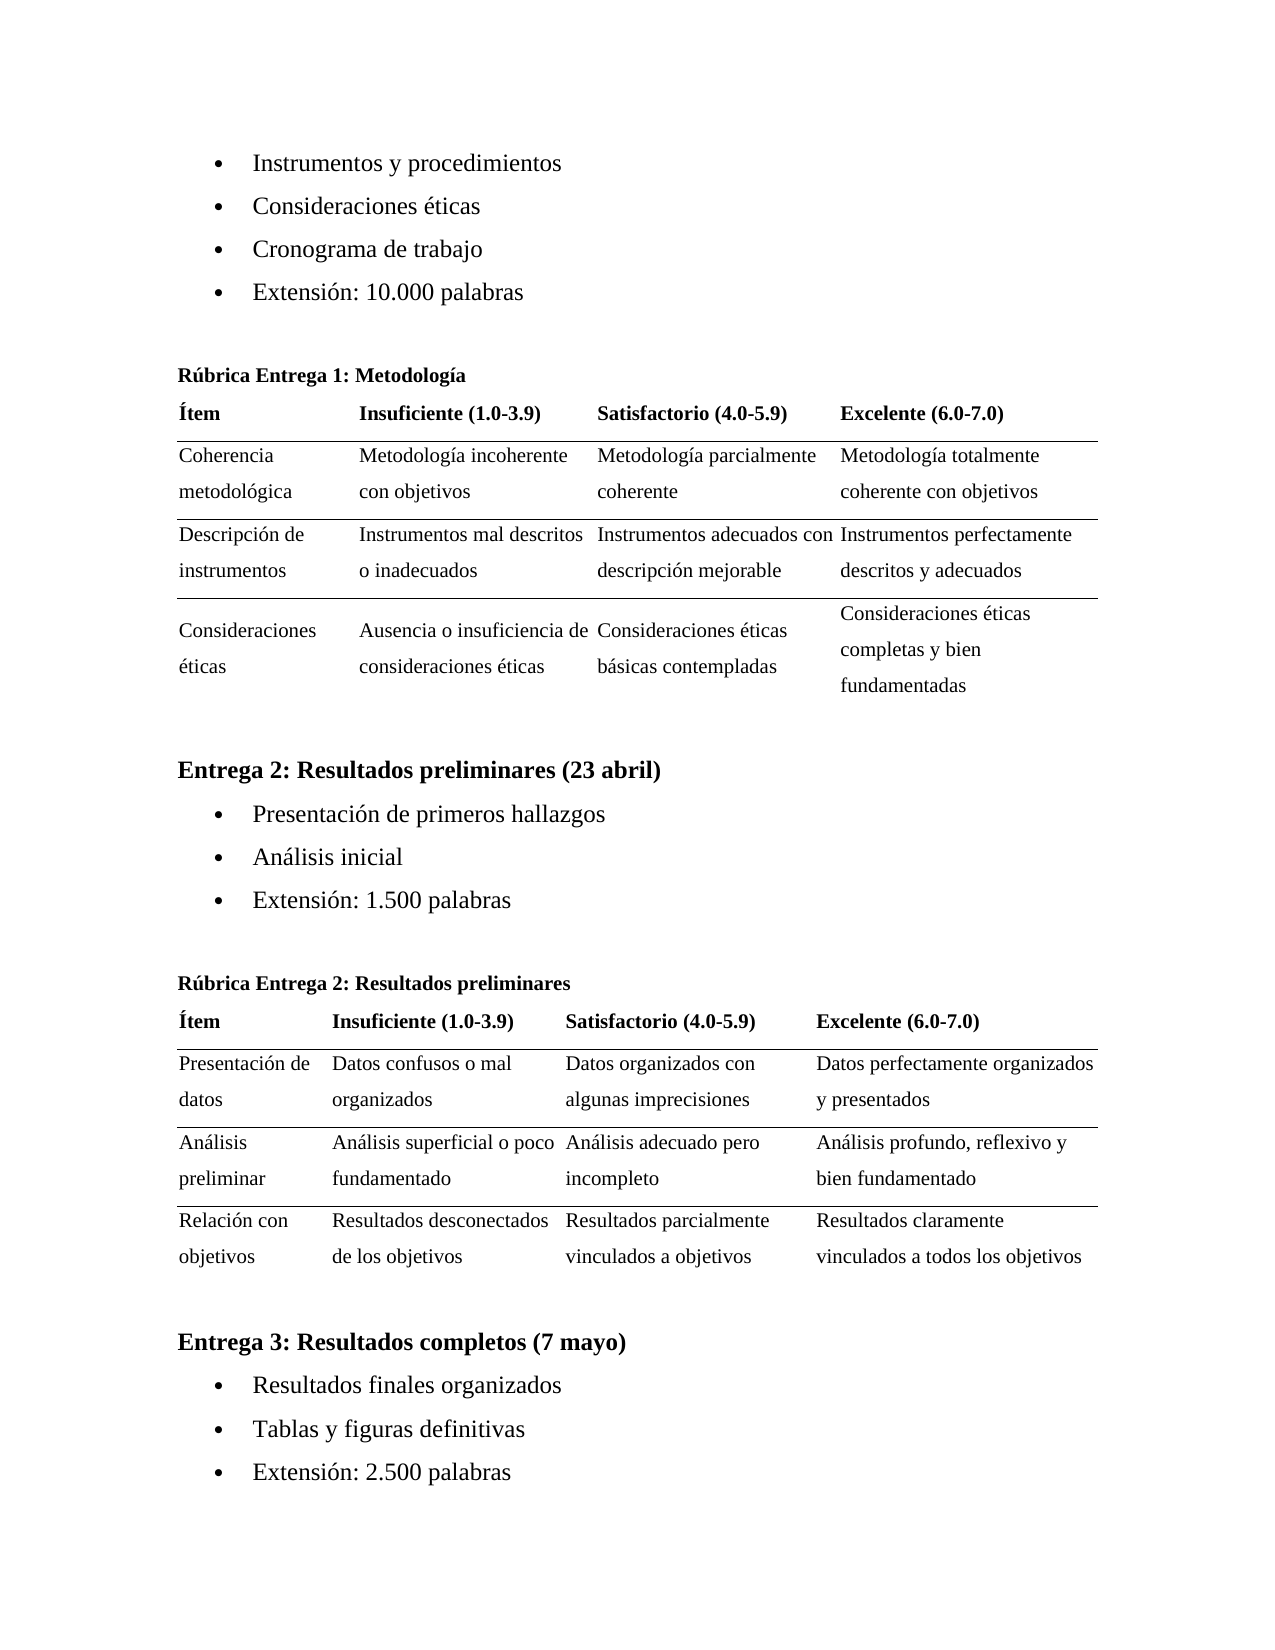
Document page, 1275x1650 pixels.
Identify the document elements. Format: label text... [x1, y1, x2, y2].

list Extensión: 10.000 palabras [215, 277, 1098, 306]
table_header Insuficiente (1.0-3.9) [330, 1007, 564, 1049]
table_header Ítem [177, 1007, 330, 1049]
table_cell Consideraciones éticas completas y bien fundamentadas [839, 599, 1098, 712]
table_cell Metodología incoherente con objetivos [357, 442, 596, 519]
table_cell Análisis preliminar [177, 1128, 330, 1206]
list Extensión: 2.500 palabras [215, 1457, 1098, 1486]
list Instrumentos y procedimientos [215, 148, 1098, 176]
table_cell Análisis superficial o poco fundamentado [330, 1128, 564, 1206]
table_header Excelente (6.0-7.0) [814, 1007, 1098, 1049]
table_cell Consideraciones éticas [177, 599, 357, 712]
table_cell Análisis adecuado pero incompleto [564, 1128, 814, 1206]
table_cell Ausencia o insuficiencia de consideraciones éticas [357, 599, 596, 712]
list Análisis inicial [215, 842, 1098, 871]
table_cell Presentación de datos [177, 1050, 330, 1127]
list Resultados finales organizados [215, 1371, 1098, 1399]
subtitle Rúbrica Entrega 2: Resultados preliminares [177, 971, 1098, 995]
table_cell Metodología parcialmente coherente [596, 442, 839, 519]
table_header Satisfactorio (4.0-5.9) [564, 1007, 814, 1049]
table_cell Consideraciones éticas básicas contempladas [596, 599, 839, 712]
list Tablas y figuras definitivas [215, 1414, 1098, 1442]
table_header Excelente (6.0-7.0) [839, 399, 1098, 441]
list Consideraciones éticas [215, 191, 1098, 219]
list Cronograma de trabajo [215, 234, 1098, 263]
table_header Satisfactorio (4.0-5.9) [596, 399, 839, 441]
table_cell Datos perfectamente organizados y presentados [814, 1050, 1098, 1127]
table_header Insuficiente (1.0-3.9) [357, 399, 596, 441]
table_cell Instrumentos mal descritos o inadecuados [357, 520, 596, 598]
table_cell Coherencia metodológica [177, 442, 357, 519]
table_cell Instrumentos perfectamente descritos y adecuados [839, 520, 1098, 598]
list Extensión: 1.500 palabras [215, 885, 1098, 914]
subtitle Rúbrica Entrega 1: Metodología [177, 363, 1098, 387]
table_cell Análisis profundo, reflexivo y bien fundamentado [814, 1128, 1098, 1206]
table_cell Instrumentos adecuados con descripción mejorable [596, 520, 839, 598]
text Entrega 2: Resultados preliminares (23 abril) [177, 756, 1098, 784]
table_cell Metodología totalmente coherente con objetivos [839, 442, 1098, 519]
table_cell Datos organizados con algunas imprecisiones [564, 1050, 814, 1127]
table_cell Resultados parcialmente vinculados a objetivos [564, 1207, 814, 1284]
table_cell Descripción de instrumentos [177, 520, 357, 598]
table_cell Relación con objetivos [177, 1207, 330, 1284]
table_cell Resultados claramente vinculados a todos los objetivos [814, 1207, 1098, 1284]
table_header Ítem [177, 399, 357, 441]
list Presentación de primeros hallazgos [215, 799, 1098, 827]
table_cell Resultados desconectados de los objetivos [330, 1207, 564, 1284]
text Entrega 3: Resultados completos (7 mayo) [177, 1327, 1098, 1356]
table_cell Datos confusos o mal organizados [330, 1050, 564, 1127]
